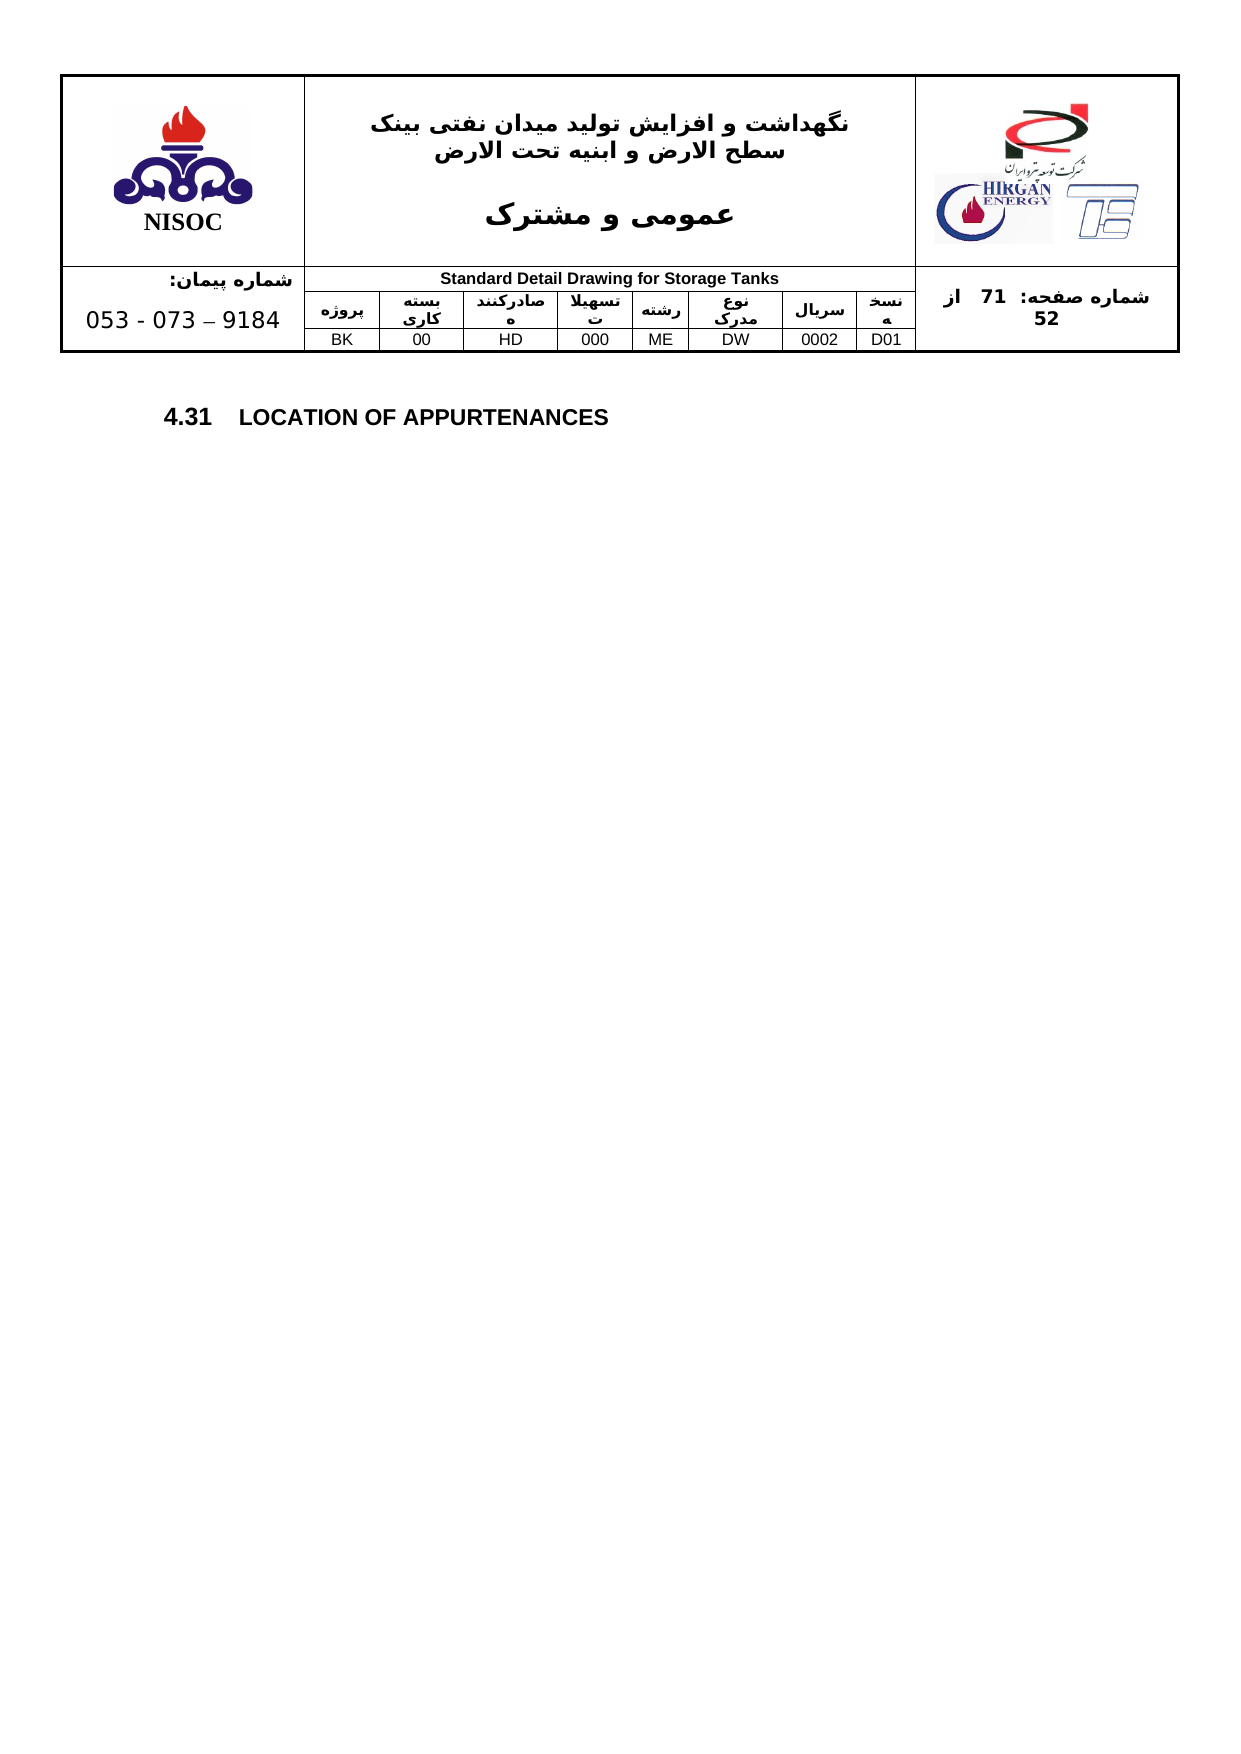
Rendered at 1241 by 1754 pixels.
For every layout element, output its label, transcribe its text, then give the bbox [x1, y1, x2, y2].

subtitle LOCATION OF APPURTENANCES [163, 402, 1152, 430]
picture [934, 103, 1089, 244]
picture [113, 106, 253, 208]
